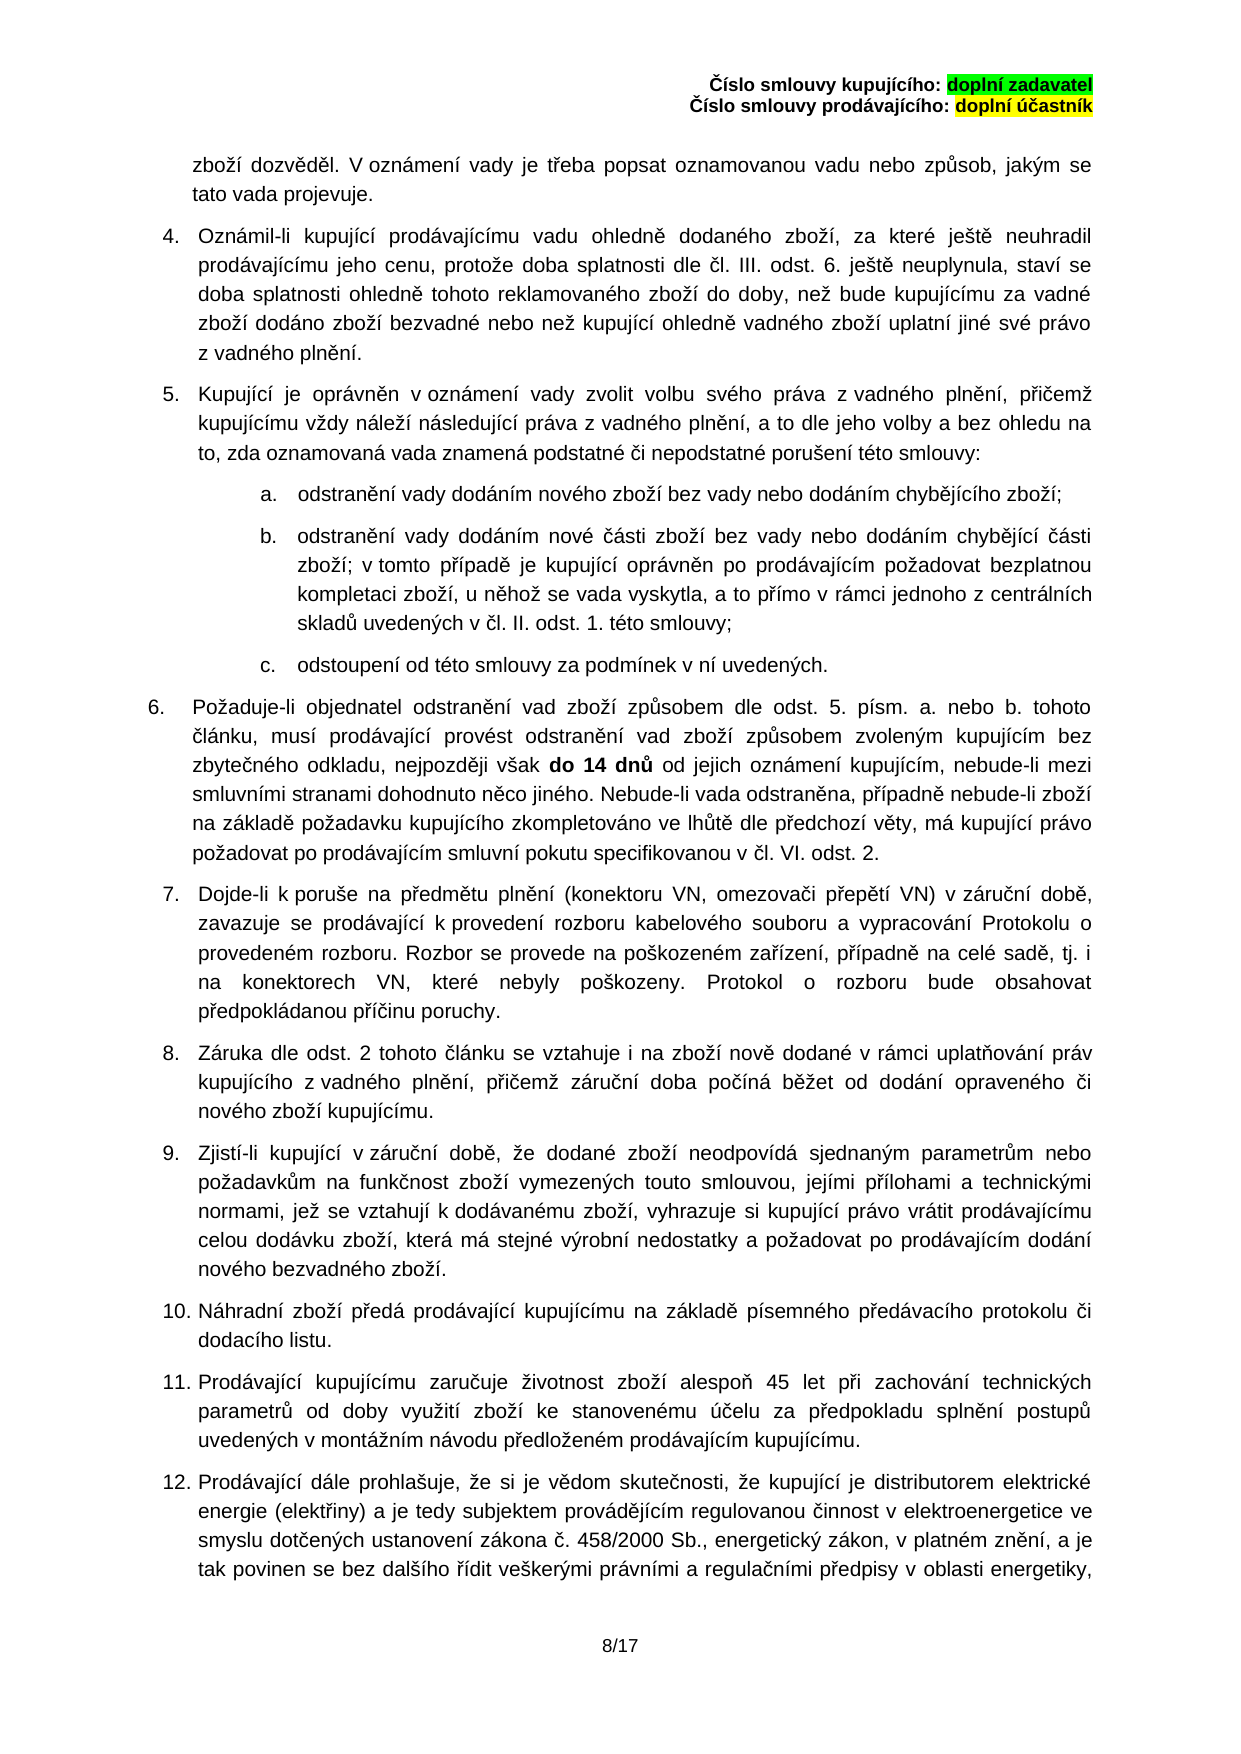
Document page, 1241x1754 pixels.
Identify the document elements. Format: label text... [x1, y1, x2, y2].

list Zjistí-li kupující v záruční době, že dodané zboží neodpovídá sjednaným parametrům nebo požadavkům na funkčnost zboží vymezených touto smlouvou, jejími přílohami a technickými normami, jež se vztahují k dodávanému zboží, vyhrazuje si kupující právo vrátit prodávajícímu celou dodávku zboží, která má stejné výrobní nedostatky a požadovat po prodávajícím dodání nového bezvadného zboží. [162, 1135, 1093, 1281]
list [162, 1464, 1093, 1581]
list Náhradní zboží předá prodávající kupujícímu na základě písemného předávacího protokolu či dodacího listu. [162, 1293, 1093, 1352]
list odstranění vady dodáním nové části zboží bez vady nebo dodáním chybějící části zboží; v tomto případě je kupující oprávněn po prodávajícím požadovat bezplatnou kompletaci zboží, u něhož se vada vyskytla, a to přímo v rámci jednoho z centrálních skladů uvedených v čl. II. odst. 1. této smlouvy; [260, 518, 1093, 635]
list Dojde-li k poruše na předmětu plnění (konektoru VN, omezovači přepětí VN) v záruční době, zavazuje se prodávající k provedení rozboru kabelového souboru a vypracování Protokolu o provedeném rozboru. Rozbor se provede na poškozeném zařízení, případně na celé sadě, tj. i na konektorech VN, které nebyly poškozeny. Protokol o rozboru bude obsahovat předpokládanou příčinu poruchy. [162, 877, 1093, 1023]
list odstoupení od této smlouvy za podmínek v ní uvedených. [260, 648, 1093, 677]
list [162, 148, 1093, 206]
list Prodávající kupujícímu zaručuje životnost zboží alespoň 45 let při zachování technických parametrů od doby využití zboží ke stanovenému účelu za předpokladu splnění postupů uvedených v montážním návodu předloženém prodávajícím kupujícímu. [162, 1364, 1093, 1452]
list Oznámil-li kupující prodávajícímu vadu ohledně dodaného zboží, za které ještě neuhradil prodávajícímu jeho cenu, protože doba splatnosti dle čl. III. odst. 6. ještě neuplynula, staví se doba splatnosti ohledně tohoto reklamovaného zboží do doby, než bude kupujícímu za vadné zboží dodáno zboží bezvadné nebo než kupující ohledně vadného zboží uplatní jiné své právo z vadného plnění. [162, 218, 1093, 364]
list odstranění vady dodáním nového zboží bez vady nebo dodáním chybějícího zboží; [260, 477, 1093, 506]
list Kupující je oprávněn v oznámení vady zvolit volbu svého práva z vadného plnění, přičemž kupujícímu vždy náleží následující práva z vadného plnění, a to dle jeho volby a bez ohledu na to, zda oznamovaná vada znamená podstatné či nepodstatné porušení této smlouvy: [162, 377, 1093, 464]
list Záruka dle odst. 2 tohoto článku se vztahuje i na zboží nově dodané v rámci uplatňování práv kupujícího z vadného plnění, přičemž záruční doba počíná běžet od dodání opraveného či nového zboží kupujícímu. [162, 1035, 1093, 1123]
list Požaduje-li objednatel odstranění vad zboží způsobem dle odst. 5. písm. a. nebo b. tohoto článku, musí prodávající provést odstranění vad zboží způsobem zvoleným kupujícím bez zbytečného odkladu, nejpozději však do 14 dnů od jejich oznámení kupujícím, nebude-li mezi smluvními stranami dohodnuto něco jiného. Nebude-li vada odstraněna, případně nebude-li zboží na základě požadavku kupujícího zkompletováno ve lhůtě dle předchozí věty, má kupující právo požadovat po prodávajícím smluvní pokutu specifikovanou v čl. VI. odst. 2. [148, 689, 1093, 864]
